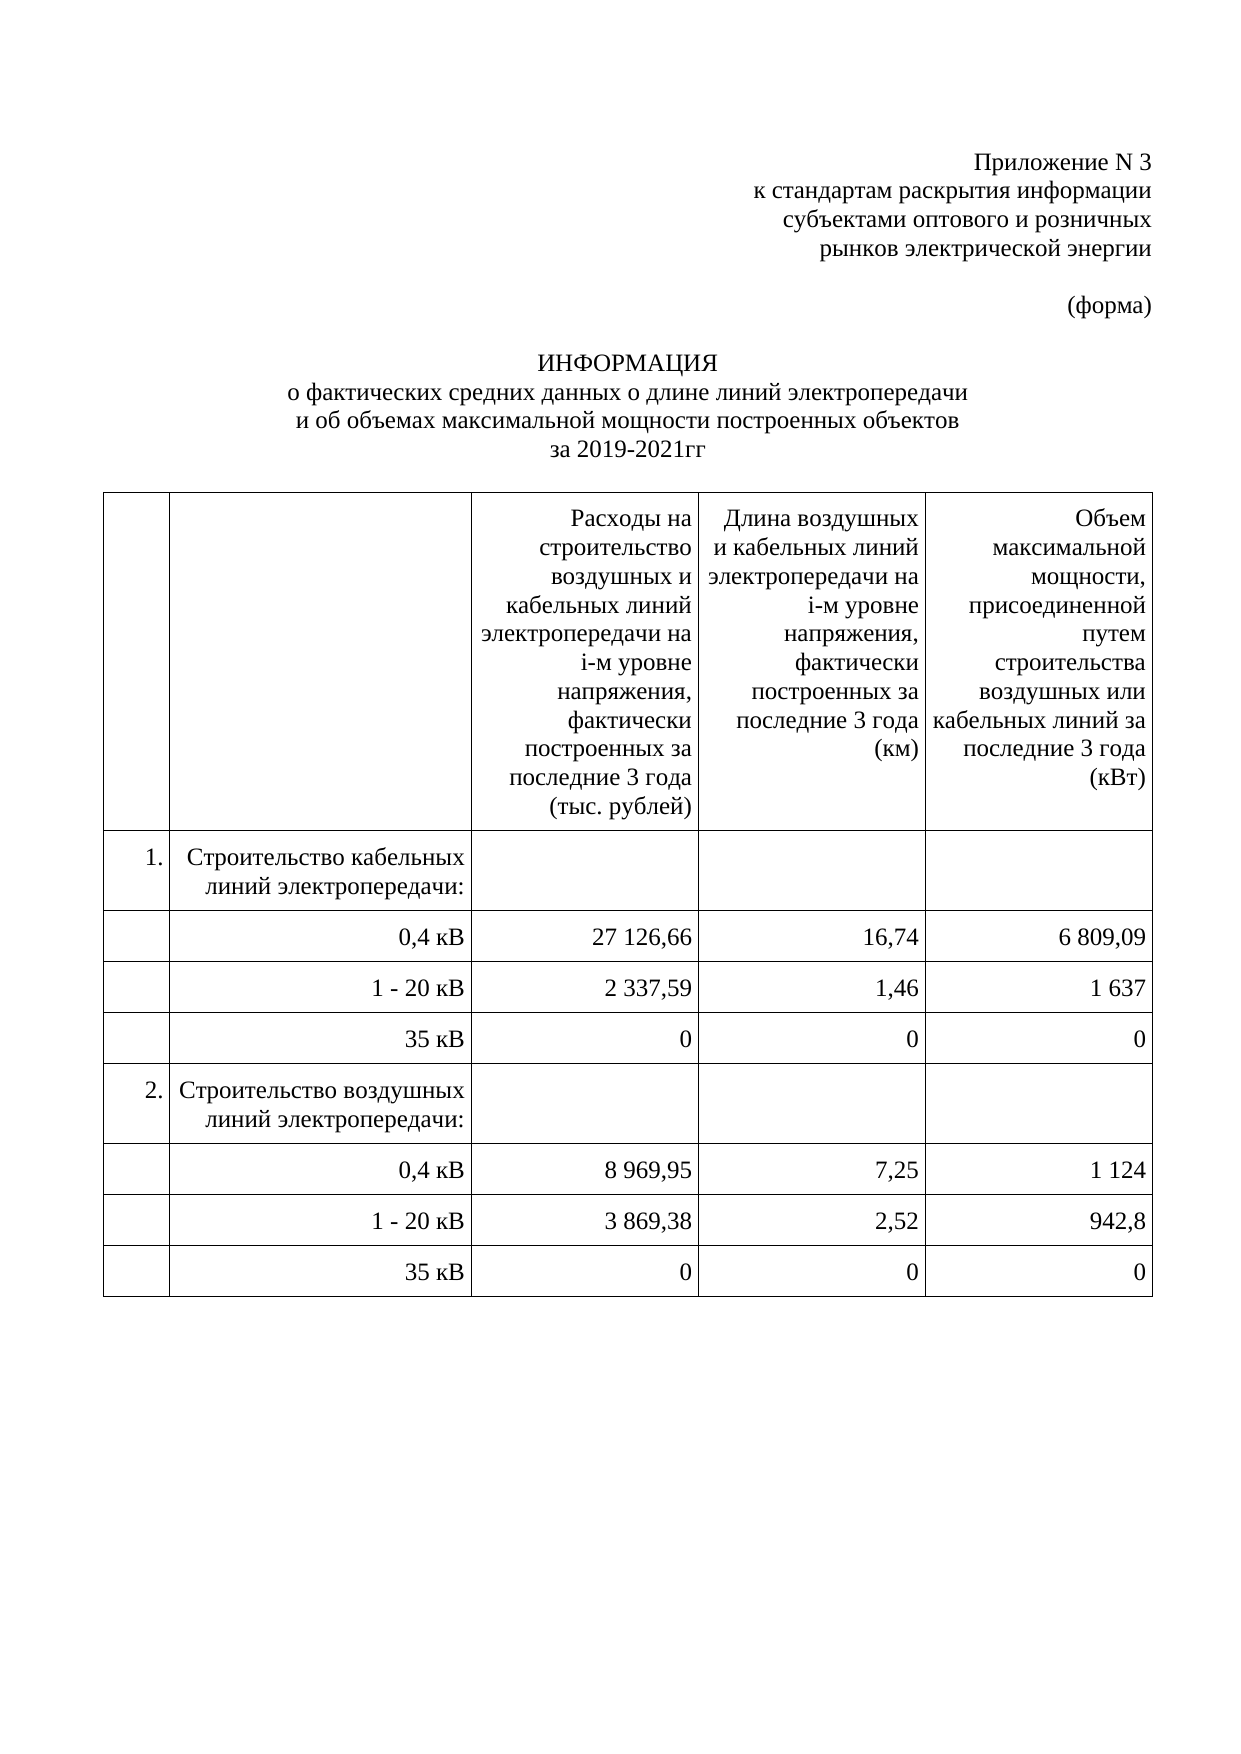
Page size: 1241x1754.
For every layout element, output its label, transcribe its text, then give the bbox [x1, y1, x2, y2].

text рынков электрической энергии [103, 233, 1152, 262]
table_cell [926, 1064, 1152, 1143]
table_cell 0 [926, 1013, 1152, 1063]
table_cell [104, 911, 169, 961]
table_cell 8 969,95 [472, 1144, 698, 1194]
table_cell [472, 831, 698, 910]
table_header Расходы на строительство воздушных и кабельных линий электропередачи на i-м уровне напряжения, фактически построенных за последние 3 года (тыс. рублей) [472, 493, 698, 830]
table_cell 1 124 [926, 1144, 1152, 1194]
table_cell 2 337,59 [472, 962, 698, 1012]
text ИНФОРМАЦИЯ [103, 348, 1152, 377]
table_cell 0 [699, 1013, 925, 1063]
table_cell 0 [472, 1013, 698, 1063]
table_cell 3 869,38 [472, 1195, 698, 1245]
table_cell [104, 1013, 169, 1063]
table_cell [926, 831, 1152, 910]
table_header Длина воздушных и кабельных линий электропередачи на i-м уровне напряжения, фактически построенных за последние 3 года (км) [699, 493, 925, 830]
table_cell 1 - 20 кВ [170, 1195, 471, 1245]
table_cell [104, 1195, 169, 1245]
table_header Объем максимальной мощности, присоединенной путем строительства воздушных или кабельных линий за последние 3 года (кВт) [926, 493, 1152, 830]
table_cell 0 [699, 1246, 925, 1296]
table_cell 942,8 [926, 1195, 1152, 1245]
text (форма) [103, 291, 1152, 319]
table_cell [104, 1246, 169, 1296]
table_header [104, 493, 169, 830]
table_cell 0 [472, 1246, 698, 1296]
text Приложение N 3 [103, 147, 1152, 176]
text к стандартам раскрытия информации [103, 176, 1152, 204]
table_cell 7,25 [699, 1144, 925, 1194]
table_cell 2. [104, 1064, 169, 1143]
table_cell 1 - 20 кВ [170, 962, 471, 1012]
table_cell 16,74 [699, 911, 925, 961]
table_cell [699, 1064, 925, 1143]
table_cell 1. [104, 831, 169, 910]
table_cell [104, 962, 169, 1012]
text субъектами оптового и розничных [103, 204, 1152, 233]
table_cell 1,46 [699, 962, 925, 1012]
table_cell 35 кВ [170, 1246, 471, 1296]
table_cell 27 126,66 [472, 911, 698, 961]
text за 2019-2021гг [103, 434, 1152, 463]
table_cell 0,4 кВ [170, 1144, 471, 1194]
table_cell [699, 831, 925, 910]
table_cell 0,4 кВ [170, 911, 471, 961]
table_cell 1 637 [926, 962, 1152, 1012]
text и об объемах максимальной мощности построенных объектов [103, 406, 1152, 434]
text о фактических средних данных о длине линий электропередачи [103, 377, 1152, 406]
table_cell [472, 1064, 698, 1143]
table_header [170, 493, 471, 830]
table_cell 6 809,09 [926, 911, 1152, 961]
table_cell [104, 1144, 169, 1194]
table_cell Строительство воздушных линий электропередачи: [170, 1064, 471, 1143]
table_cell 0 [926, 1246, 1152, 1296]
table_cell 35 кВ [170, 1013, 471, 1063]
table_cell Строительство кабельных линий электропередачи: [170, 831, 471, 910]
table_cell 2,52 [699, 1195, 925, 1245]
